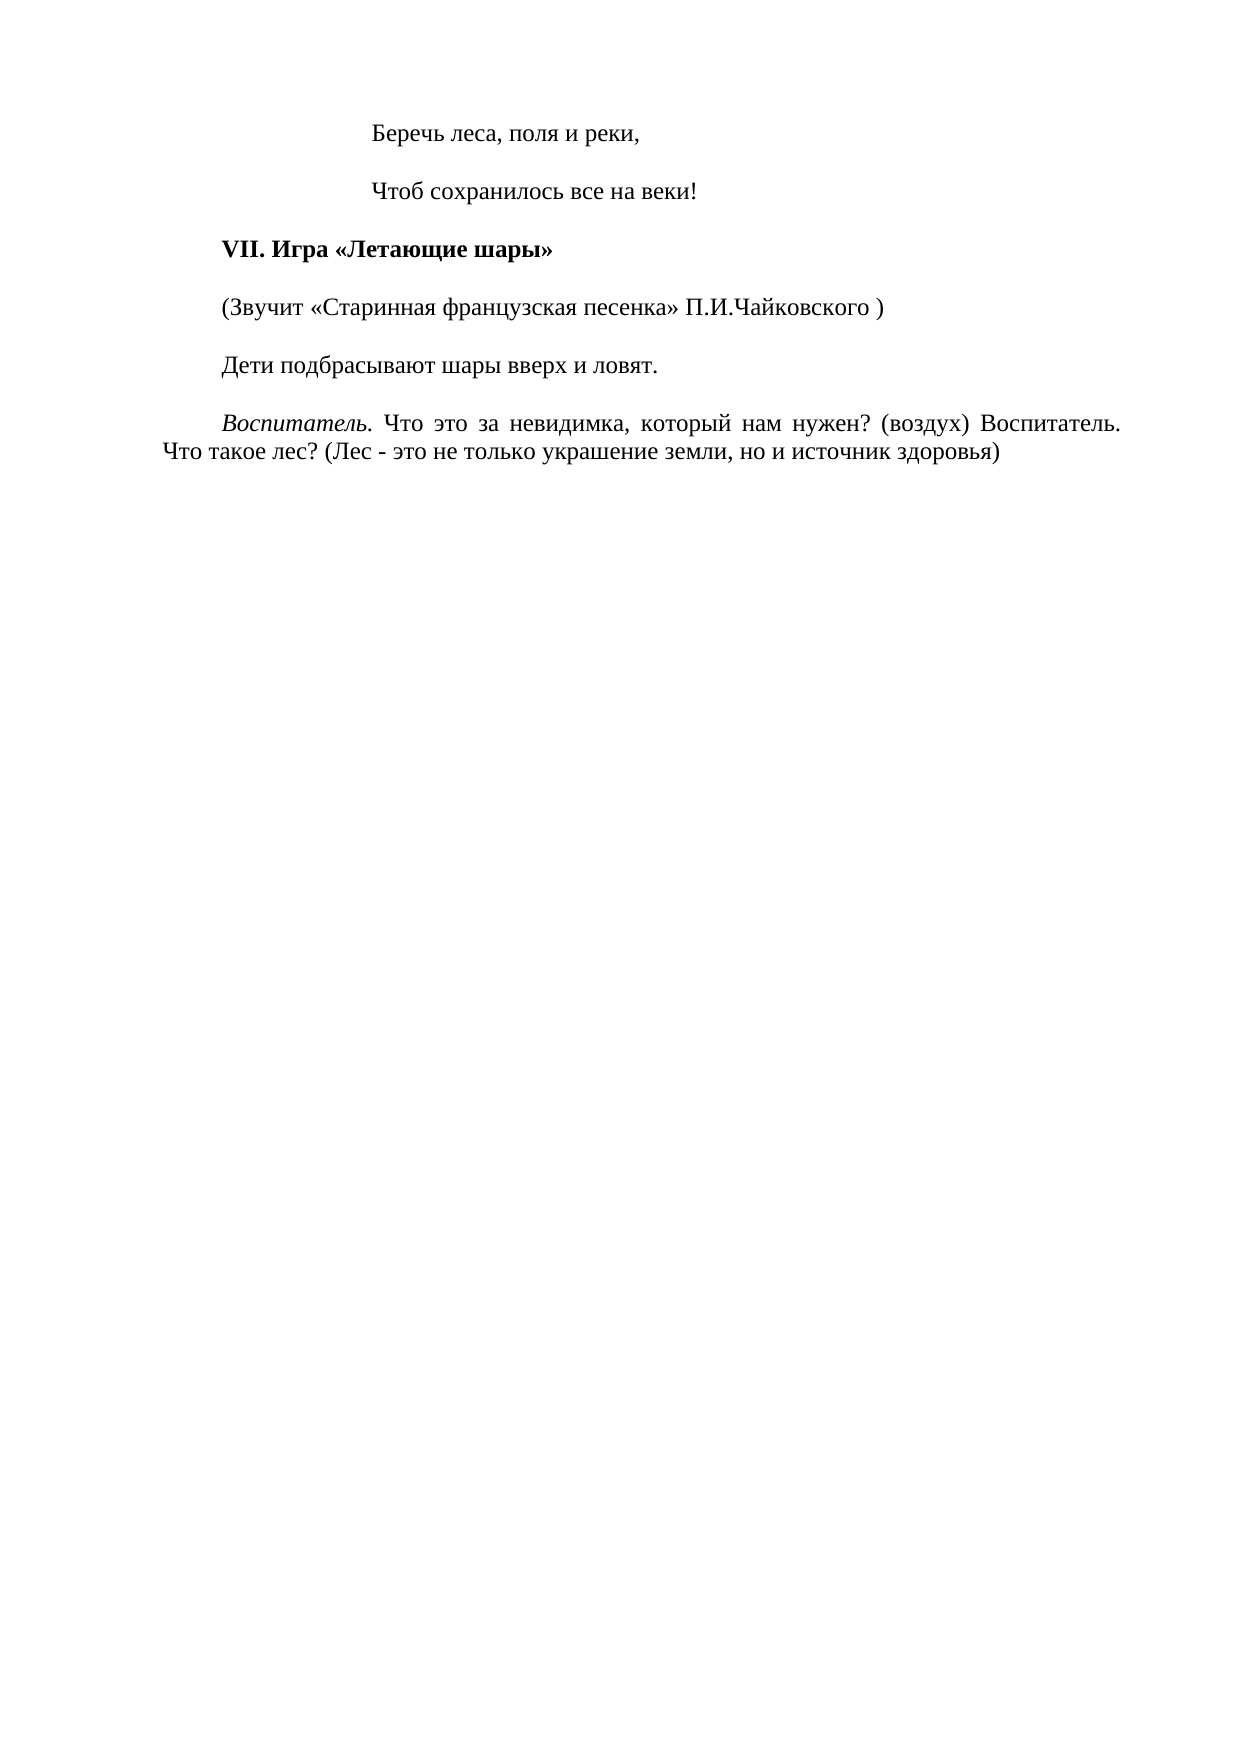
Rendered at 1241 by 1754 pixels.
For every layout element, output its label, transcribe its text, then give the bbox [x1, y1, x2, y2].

text Воспитатель. Что это за невидимка, который нам нужен? (воздух) Воспитатель. Что такое лес? (Лес - это не только украшение земли, но и источник здоровья) [162, 408, 1122, 465]
text Дети подбрасывают шары вверх и ловят. [162, 350, 1122, 378]
text VII. Игра «Летающие шары» [162, 234, 1122, 263]
text Беречь леса, поля и реки, [162, 118, 1122, 147]
text (Звучит «Старинная французская песенка» П.И.Чайковского ) [162, 292, 1122, 321]
text Чтоб сохранилось все на веки! [162, 176, 1122, 205]
